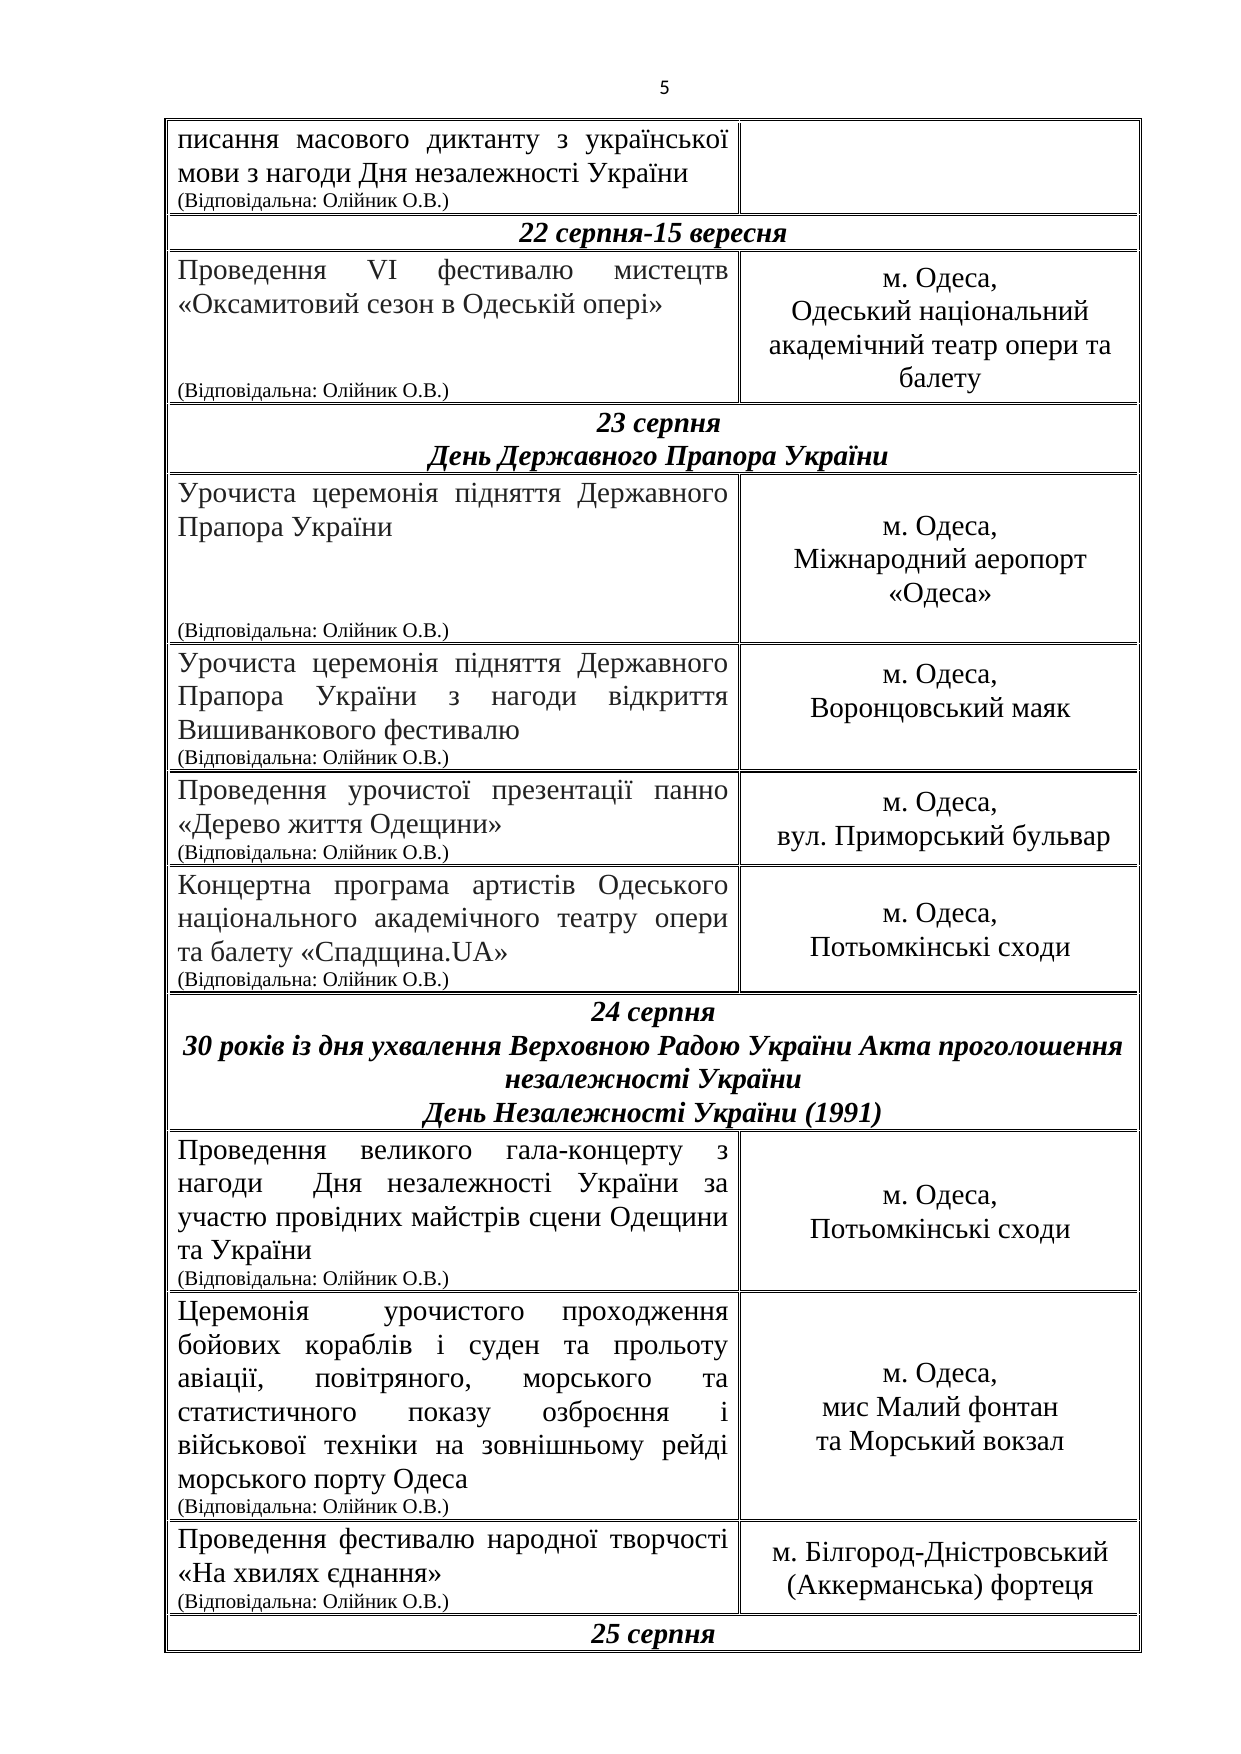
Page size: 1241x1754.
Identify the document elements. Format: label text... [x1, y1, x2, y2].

table_cell м. Одеса, Потьомкінські сходи [741, 1129, 1139, 1290]
table_cell 25 серпня [166, 1613, 1140, 1649]
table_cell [740, 121, 1139, 212]
table_cell м. Одеса, Одеський національний академічний театр опери та балету [740, 249, 1140, 402]
table_cell Проведення фестивалю народної творчості «На хвилях єднання» (Відповідальна: Олійник О.В.) [168, 1519, 738, 1613]
table_cell Проведення великого гала-концерту з нагоди Дня незалежності України за участю провідних майстрів сцени Одещини та України (Відповідальна: Олійник О.В.) [168, 1129, 738, 1290]
table_cell м. Одеса, Воронцовський маяк [741, 642, 1139, 769]
table_cell 24 серпня 30 років із дня ухвалення Верховною Радою України Акта проголошення незалежності України День Незалежності України (1991) [168, 991, 1139, 1129]
table_cell м. Одеса, вул. Приморський бульвар [740, 769, 1140, 864]
table_cell Урочиста церемонія підняття Державного Прапора України з нагоди відкриття Вишиванкового фестивалю (Відповідальна: Олійник О.В.) [168, 642, 738, 769]
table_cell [166, 119, 740, 212]
table_cell Проведення VІ фестивалю мистецтв «Оксамитовий сезон в Одеській опері» (Відповідальна: Олійник О.В.) [166, 249, 740, 402]
table_cell 23 серпня День Державного Прапора України [168, 402, 1139, 472]
table_cell Концертна програма артистів Одеського національного академічного театру опери та балету «Спадщина.UA» (Відповідальна: Олійник О.В.) [168, 864, 738, 991]
table_cell Проведення урочистої презентації панно «Дерево життя Одещини» (Відповідальна: Олійник О.В.) [166, 769, 740, 864]
table_cell м. Одеса, Міжнародний аеропорт «Одеса» [740, 472, 1140, 642]
table_cell м. Одеса, Потьомкінські сходи [741, 864, 1139, 991]
table_cell Церемонія урочистого проходження бойових кораблів і суден та прольоту авіації, повітряного, морського та статистичного показу озброєння і військової техніки на зовнішньому рейді морського порту Одеса (Відповідальна: Олійник О.В.) [166, 1290, 740, 1518]
table_cell м. Білгород-Дністровський (Аккерманська) фортеця [741, 1519, 1139, 1613]
table_cell 22 серпня-15 вересня [168, 213, 1139, 249]
table_cell м. Одеса, мис Малий фонтан та Морський вокзал [740, 1290, 1140, 1518]
table_cell Урочиста церемонія підняття Державного Прапора України (Відповідальна: Олійник О.В.) [166, 472, 740, 642]
